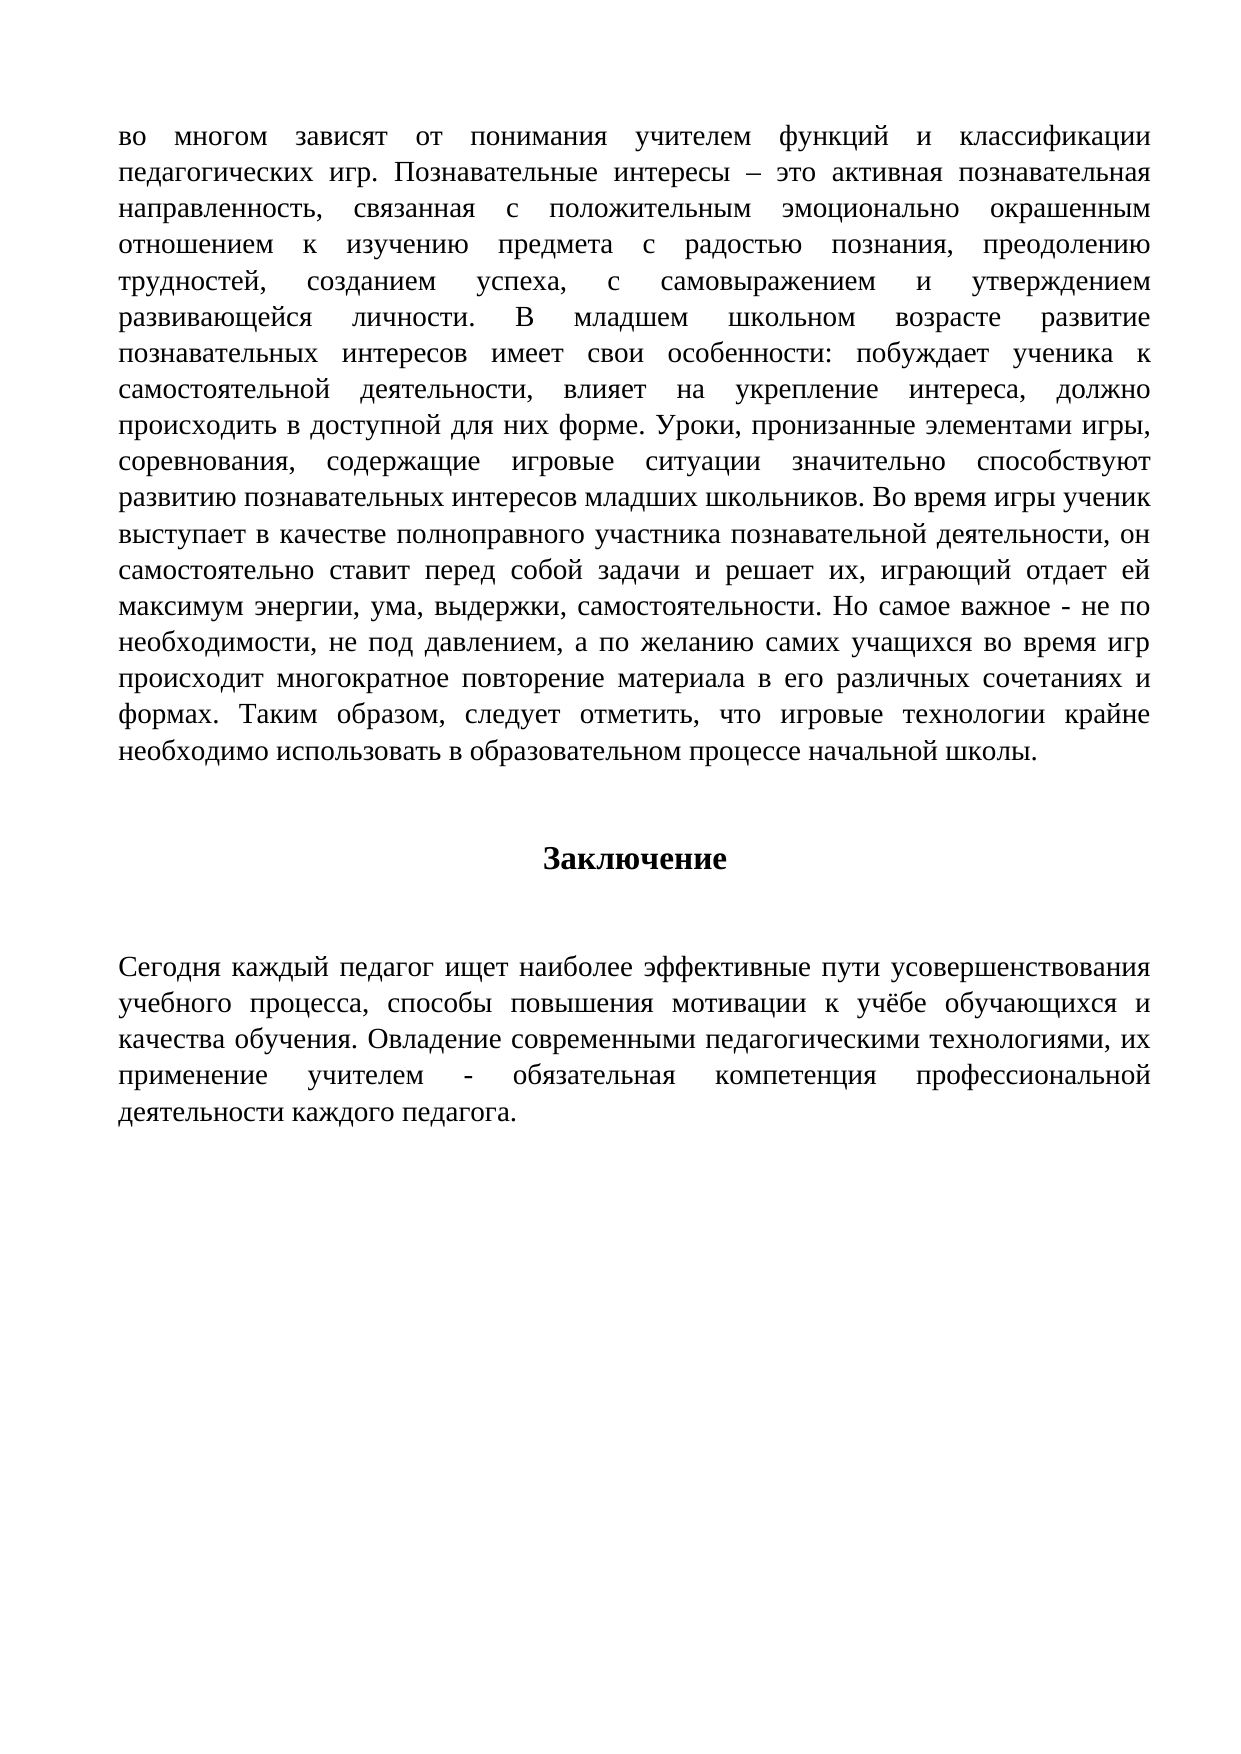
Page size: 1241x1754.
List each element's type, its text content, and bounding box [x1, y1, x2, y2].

text Сегодня каждый педагог ищет наиболее эффективные пути усовершенствования учебного процесса, способы повышения мотивации к учёбе обучающихся и качества обучения. Овладение современными педагогическими технологиями, их применение учителем - обязательная компетенция профессиональной деятельности каждого педагога. [118, 949, 1152, 1127]
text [118, 118, 1152, 766]
text Заключение [118, 838, 1152, 877]
